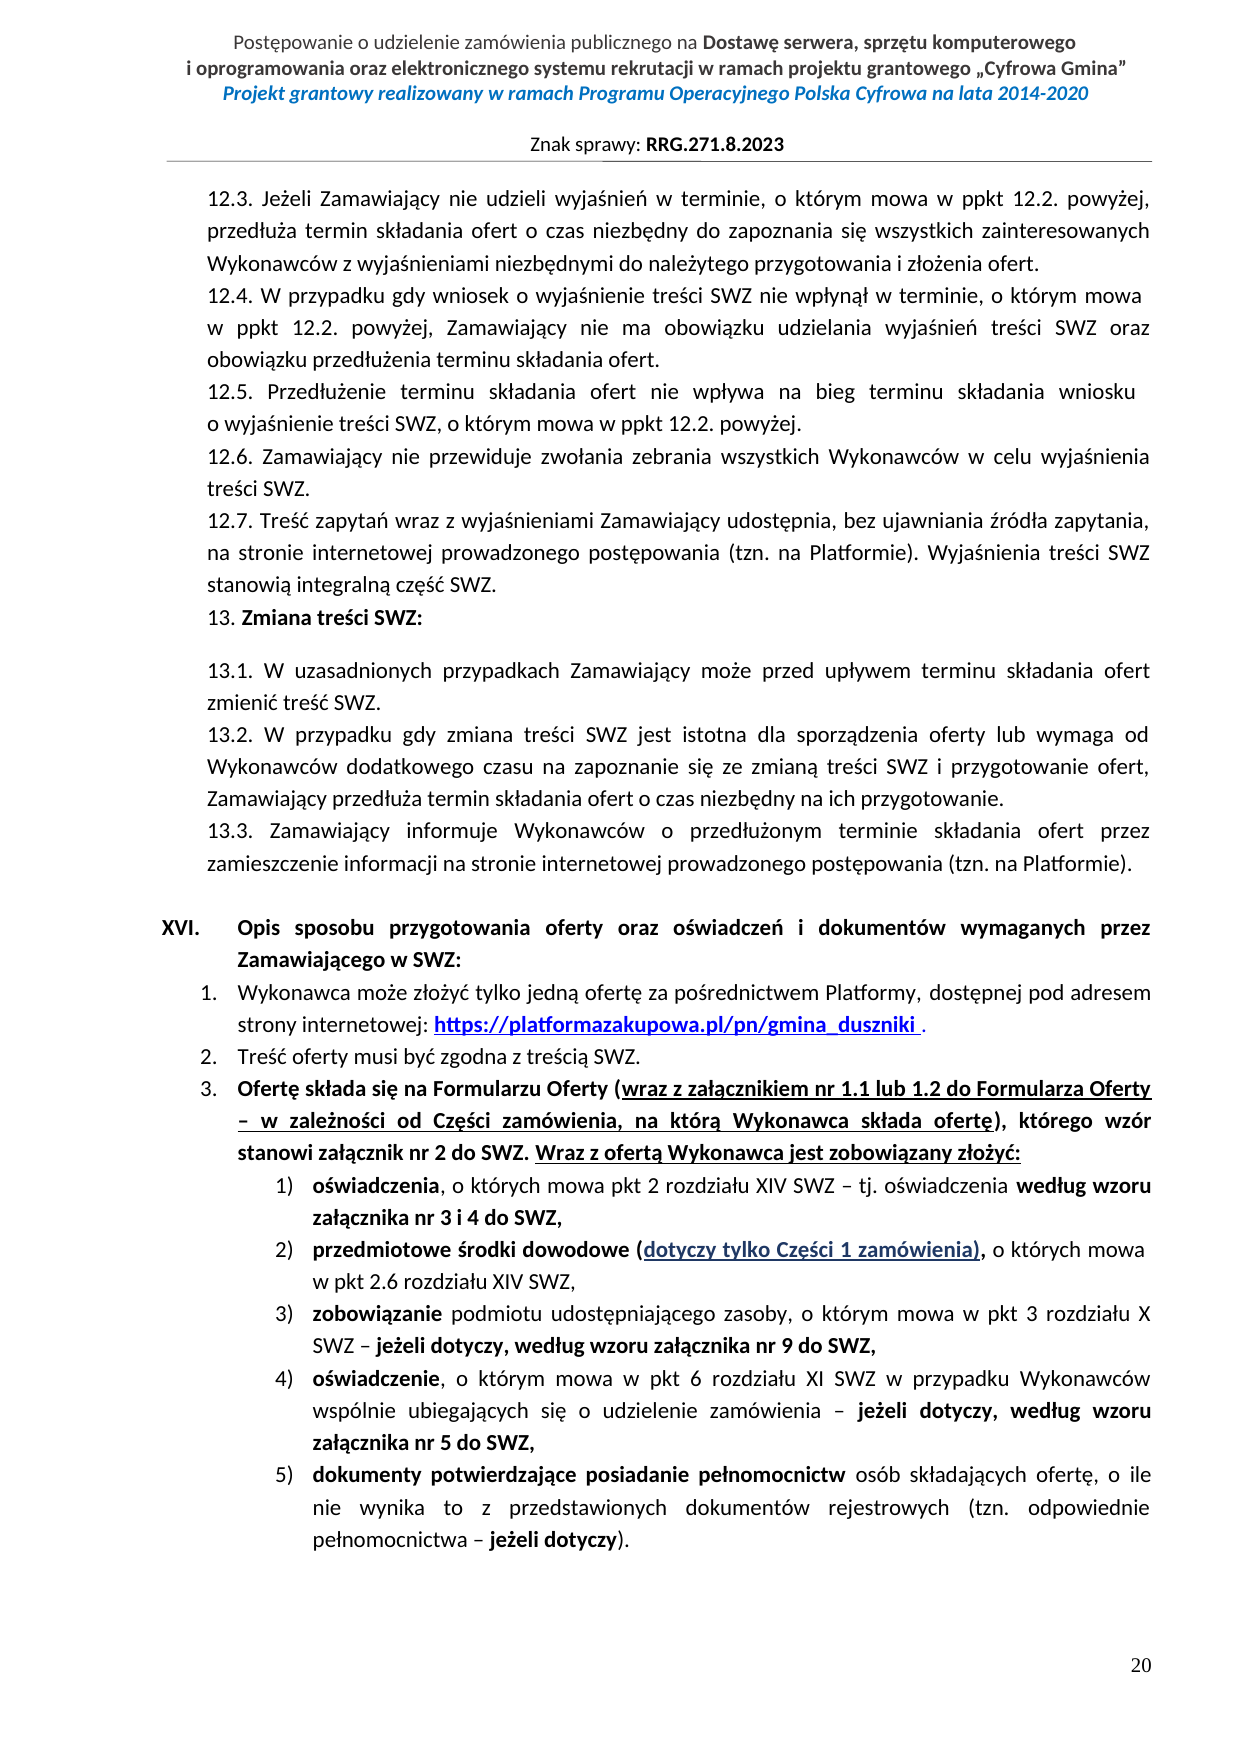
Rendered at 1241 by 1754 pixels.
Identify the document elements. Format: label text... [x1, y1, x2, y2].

list Wykonawca może złożyć tylko jedną ofertę za pośrednictwem Platformy, dostępnej pod adresem strony internetowej: https://platformazakupowa.pl/pn/gmina_duszniki . [200, 978, 1152, 1038]
list Ofertę składa się na Formularzu Oferty (wraz z załącznikiem nr 1.1 lub 1.2 do Formularza Oferty – w zależności od Części zamówienia, na którą Wykonawca składa ofertę), którego wzór stanowi załącznik nr 2 do SWZ. Wraz z ofertą Wykonawca jest zobowiązany złożyć: [200, 1074, 1152, 1167]
text 13.1. W uzasadnionych przypadkach Zamawiający może przed upływem terminu składania ofert zmienić treść SWZ. [207, 656, 1152, 716]
list dokumenty potwierdzające posiadanie pełnomocnictw osób składających ofertę, o ile nie wynika to z przedstawionych dokumentów rejestrowych (tzn. odpowiednie pełnomocnictwa – jeżeli dotyczy). [275, 1460, 1152, 1553]
text 12.5. Przedłużenie terminu składania ofert nie wpływa na bieg terminu składania wniosku o wyjaśnienie treści SWZ, o którym mowa w ppkt 12.2. powyżej. [207, 377, 1152, 438]
text 13.3. Zamawiający informuje Wykonawców o przedłużonym terminie składania ofert przez zamieszczenie informacji na stronie internetowej prowadzonego postępowania (tzn. na Platformie). [207, 817, 1152, 877]
text 13.2. W przypadku gdy zmiana treści SWZ jest istotna dla sporządzenia oferty lub wymaga od Wykonawców dodatkowego czasu na zapoznanie się ze zmianą treści SWZ i przygotowanie ofert, Zamawiający przedłuża termin składania ofert o czas niezbędny na ich przygotowanie. [207, 720, 1152, 812]
subtitle Opis sposobu przygotowania oferty oraz oświadczeń i dokumentów wymaganych przez Zamawiającego w SWZ: [200, 913, 1152, 973]
text 12.6. Zamawiający nie przewiduje zwołania zebrania wszystkich Wykonawców w celu wyjaśnienia treści SWZ. [207, 442, 1152, 502]
text 12.3. Jeżeli Zamawiający nie udzieli wyjaśnień w terminie, o którym mowa w ppkt 12.2. powyżej, przedłuża termin składania ofert o czas niezbędny do zapoznania się wszystkich zainteresowanych Wykonawców z wyjaśnieniami niezbędnymi do należytego przygotowania i złożenia ofert. [207, 184, 1152, 277]
list Treść oferty musi być zgodna z treścią SWZ. [200, 1042, 1152, 1070]
list Zmiana treści SWZ: [207, 603, 1152, 631]
list przedmiotowe środki dowodowe (dotyczy tylko Części 1 zamówienia), o których mowa w pkt 2.6 rozdziału XIV SWZ, [275, 1235, 1152, 1295]
list oświadczenia, o których mowa pkt 2 rozdziału XIV SWZ – tj. oświadczenia według wzoru załącznika nr 3 i 4 do SWZ, [275, 1171, 1152, 1231]
list zobowiązanie podmiotu udostępniającego zasoby, o którym mowa w pkt 3 rozdziału X SWZ – jeżeli dotyczy, według wzoru załącznika nr 9 do SWZ, [275, 1299, 1152, 1360]
text 12.4. W przypadku gdy wniosek o wyjaśnienie treści SWZ nie wpłynął w terminie, o którym mowa w ppkt 12.2. powyżej, Zamawiający nie ma obowiązku udzielania wyjaśnień treści SWZ oraz obowiązku przedłużenia terminu składania ofert. [207, 281, 1152, 373]
text 12.7. Treść zapytań wraz z wyjaśnieniami Zamawiający udostępnia, bez ujawniania źródła zapytania, na stronie internetowej prowadzonego postępowania (tzn. na Platformie). Wyjaśnienia treści SWZ stanowią integralną część SWZ. [207, 506, 1152, 598]
list oświadczenie, o którym mowa w pkt 6 rozdziału XI SWZ w przypadku Wykonawców wspólnie ubiegających się o udzielenie zamówienia – jeżeli dotyczy, według wzoru załącznika nr 5 do SWZ, [275, 1364, 1152, 1456]
